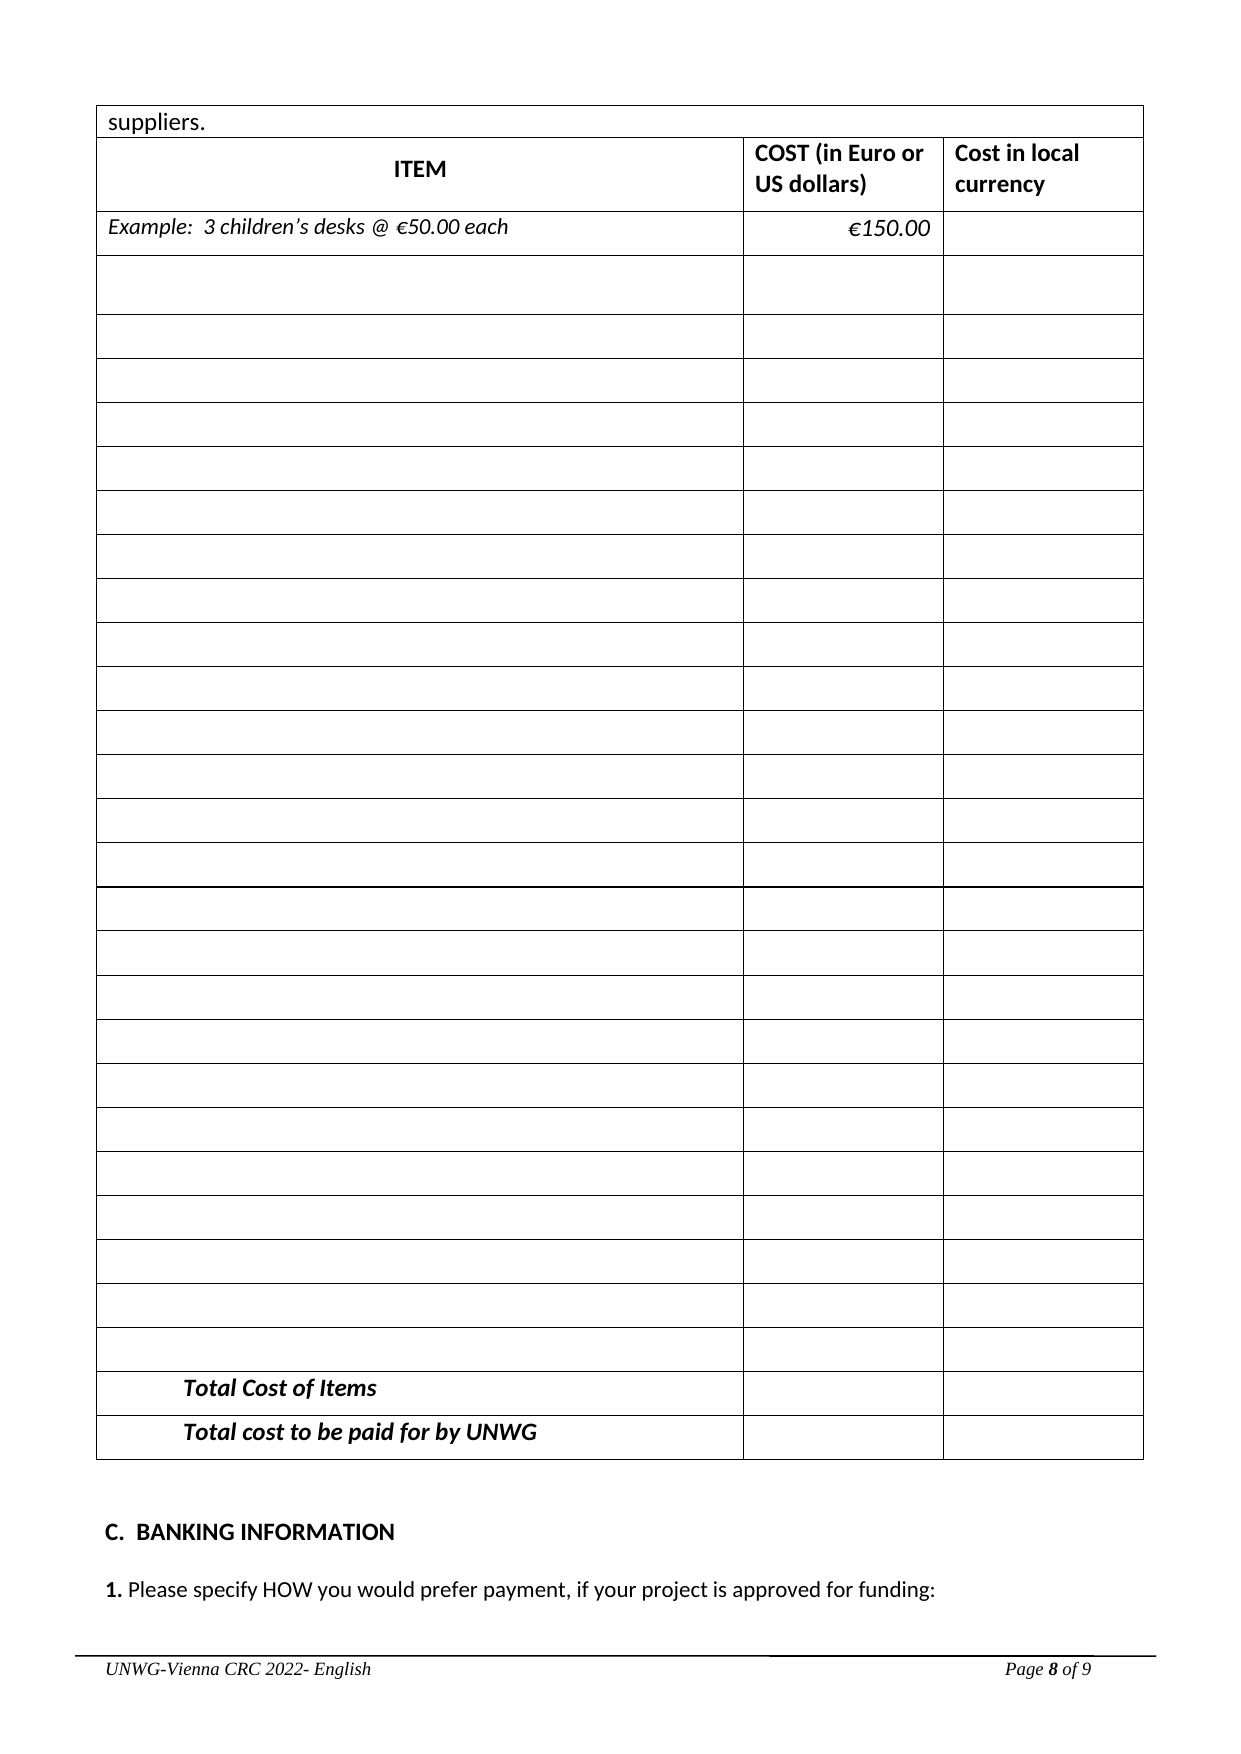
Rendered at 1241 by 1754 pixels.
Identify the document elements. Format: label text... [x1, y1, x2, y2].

table_cell [97, 667, 743, 710]
table_cell [744, 888, 943, 930]
table_cell [97, 491, 743, 534]
table_cell [944, 212, 1143, 255]
table_cell ITEM [97, 138, 743, 211]
table_cell [744, 1020, 943, 1063]
table_cell [744, 976, 943, 1018]
table_cell [744, 843, 943, 886]
table_cell [944, 1196, 1143, 1239]
table_cell [97, 447, 743, 490]
table_cell [944, 1020, 1143, 1063]
table_cell [744, 256, 943, 313]
table_cell [97, 1152, 743, 1195]
table_cell [944, 755, 1143, 798]
table_cell [744, 447, 943, 490]
table_cell Total cost to be paid for by UNWG [97, 1416, 743, 1459]
table_cell [97, 976, 743, 1018]
table_cell [744, 1196, 943, 1239]
table_cell [944, 256, 1143, 313]
table_cell [744, 711, 943, 754]
table_cell [744, 755, 943, 798]
table_cell [97, 931, 743, 974]
table_cell [944, 491, 1143, 534]
table_cell [97, 1064, 743, 1107]
table_cell [944, 403, 1143, 446]
table_cell [97, 1020, 743, 1063]
table_cell [944, 359, 1143, 402]
table_cell [97, 359, 743, 402]
table_cell COST (in Euro or US dollars) [744, 138, 943, 211]
table_cell [744, 1328, 943, 1371]
table_cell [97, 256, 743, 313]
table_cell [97, 1240, 743, 1283]
table_cell [744, 1372, 943, 1415]
table_cell €150.00 [744, 212, 943, 255]
table_cell [944, 1328, 1143, 1371]
table_cell [744, 359, 943, 402]
table_cell [944, 447, 1143, 490]
table_cell [744, 799, 943, 842]
table_cell Cost in local currency [944, 138, 1143, 211]
table_cell [97, 535, 743, 578]
table_cell [744, 1240, 943, 1283]
table_cell [944, 1372, 1143, 1415]
table_cell [744, 623, 943, 666]
table_cell [944, 799, 1143, 842]
table_cell [97, 1284, 743, 1327]
table_cell Example: 3 children’s desks @ €50.00 each [97, 212, 743, 255]
text C. BANKING INFORMATION [105, 1516, 1135, 1547]
table_cell [744, 491, 943, 534]
table_cell [944, 623, 1143, 666]
table_cell [744, 1416, 943, 1459]
table_cell [944, 1284, 1143, 1327]
table_cell [97, 1108, 743, 1151]
table_cell [97, 711, 743, 754]
table_cell [744, 931, 943, 974]
table_cell [744, 1152, 943, 1195]
table_cell [944, 1152, 1143, 1195]
table_cell [97, 1328, 743, 1371]
table_cell [744, 403, 943, 446]
table_cell [744, 579, 943, 622]
table_cell [744, 1108, 943, 1151]
table_cell [744, 1284, 943, 1327]
table_cell Total Cost of Items [97, 1372, 743, 1415]
table_cell [944, 976, 1143, 1018]
text 1. Please specify HOW you would prefer payment, if your project is approved for funding: [105, 1575, 1135, 1603]
table_cell [944, 579, 1143, 622]
table_cell [944, 315, 1143, 358]
table_cell [97, 623, 743, 666]
table_cell [97, 315, 743, 358]
table_cell [944, 931, 1143, 974]
table_cell [97, 888, 743, 930]
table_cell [97, 106, 1143, 137]
table_cell [97, 1196, 743, 1239]
table_cell [97, 403, 743, 446]
table_cell [944, 888, 1143, 930]
table_cell [944, 1240, 1143, 1283]
table_cell [944, 1108, 1143, 1151]
table_cell [97, 579, 743, 622]
table_cell [944, 535, 1143, 578]
table_cell [944, 1416, 1143, 1459]
table_cell [944, 1064, 1143, 1107]
table_cell [744, 667, 943, 710]
table_cell [744, 315, 943, 358]
table_cell [97, 755, 743, 798]
table_cell [97, 843, 743, 886]
table_cell [944, 711, 1143, 754]
table_cell [744, 535, 943, 578]
table_cell [944, 667, 1143, 710]
table_cell [744, 1064, 943, 1107]
table_cell [944, 843, 1143, 886]
table_cell [97, 799, 743, 842]
